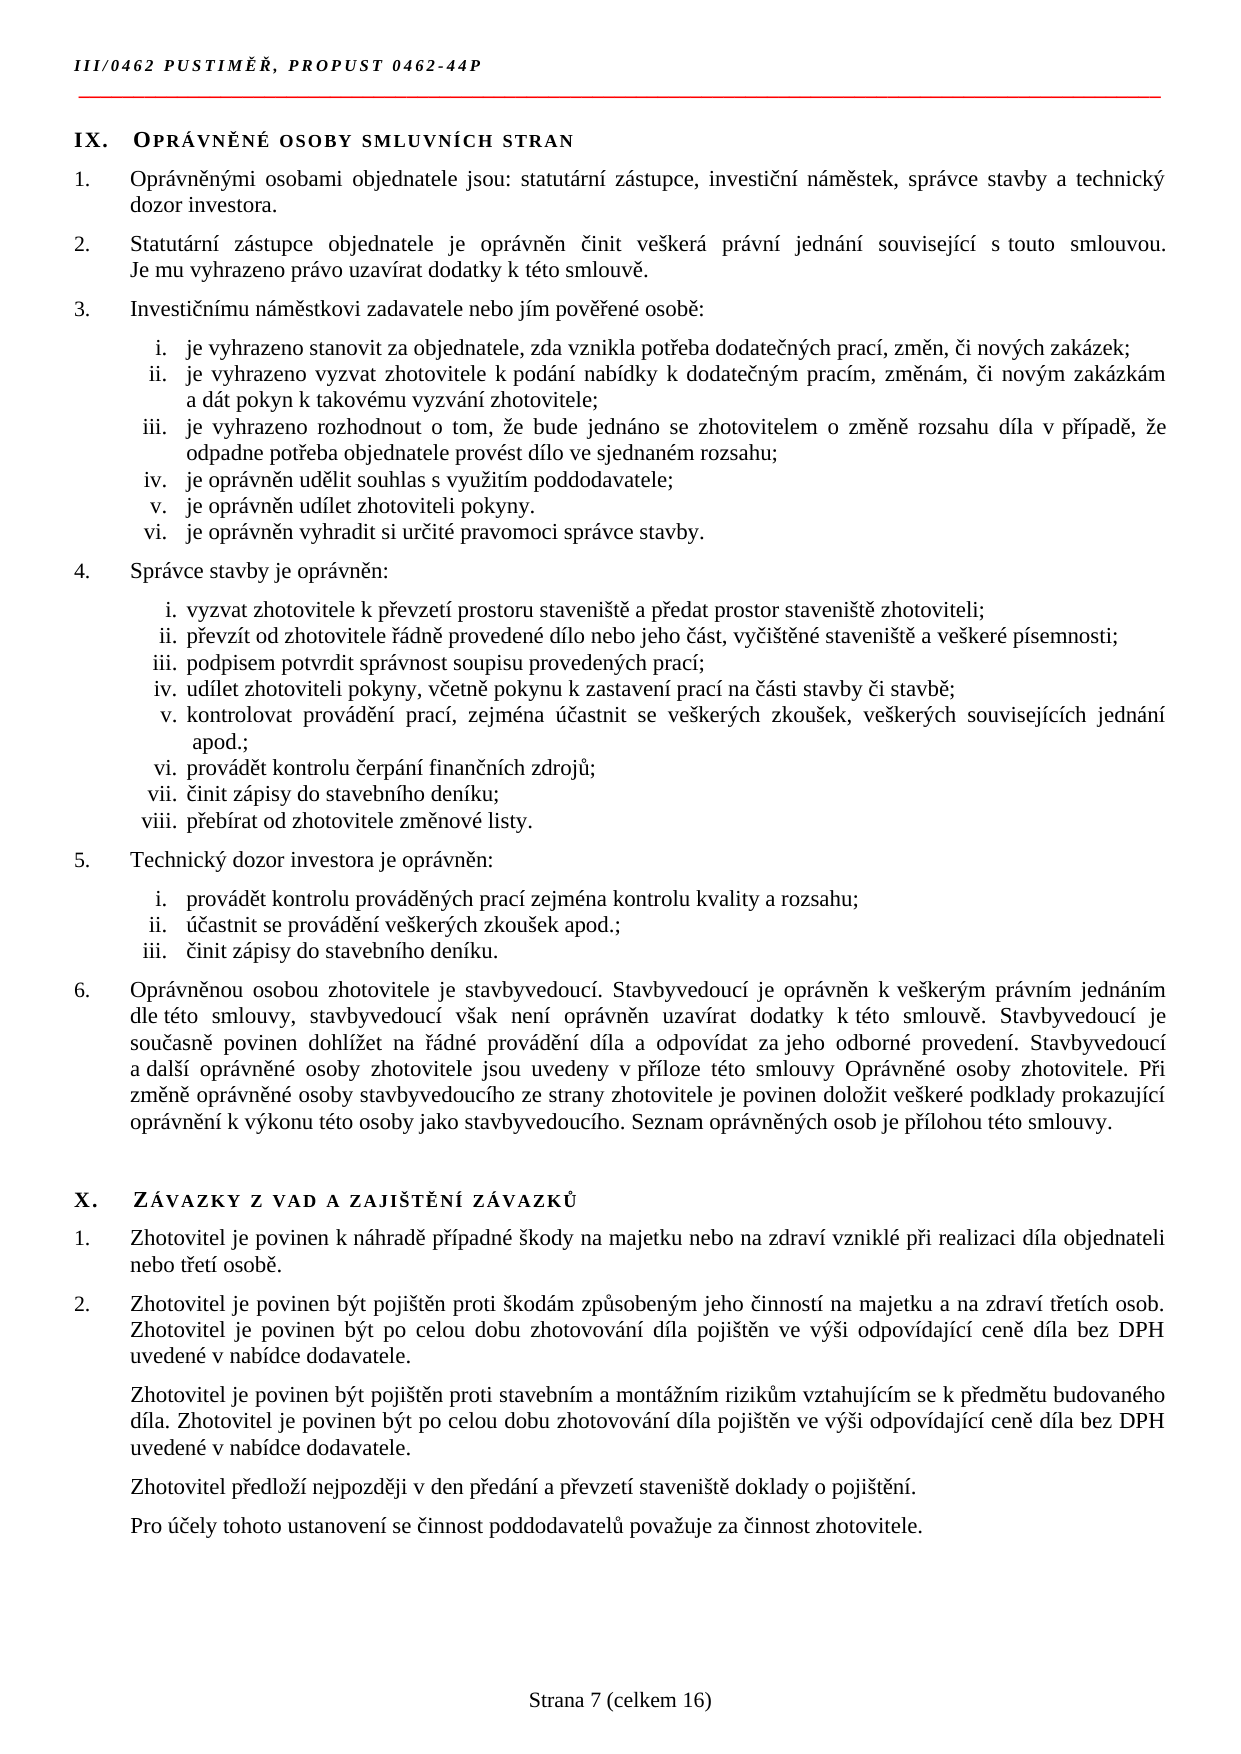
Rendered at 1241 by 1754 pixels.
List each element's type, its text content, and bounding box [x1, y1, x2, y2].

list provádět kontrolu prováděných prací zejména kontrolu kvality a rozsahu; [167, 884, 1166, 911]
list vyzvat zhotovitele k převzetí prostoru staveniště a předat prostor staveniště zhotoviteli; [177, 596, 1166, 622]
list Statutární zástupce objednatele je oprávněn činit veškerá právní jednání související s touto smlouvou. Je mu vyhrazeno právo uzavírat dodatky k této smlouvě. [74, 230, 1166, 282]
list udílet zhotoviteli pokyny, včetně pokynu k zastavení prací na části stavby či stavbě; [177, 675, 1166, 701]
list podpisem potvrdit správnost soupisu provedených prací; [177, 649, 1166, 675]
list Zhotovitel je povinen k náhradě případné škody na majetku nebo na zdraví vzniklé při realizaci díla objednateli nebo třetí osobě. [74, 1224, 1166, 1277]
list přebírat od zhotovitele změnové listy. [177, 807, 1166, 833]
text Zhotovitel předloží nejpozději v den předání a převzetí staveniště doklady o pojištění. [130, 1473, 1166, 1499]
text Pro účely tohoto ustanovení se činnost poddodavatelů považuje za činnost zhotovitele. [130, 1512, 1166, 1538]
list je oprávněn vyhradit si určité pravomoci správce stavby. [167, 518, 1166, 545]
list Závazky z vad a zajištění závazků [74, 1186, 1166, 1212]
list Technický dozor investora je oprávněn: [74, 846, 1166, 872]
list činit zápisy do stavebního deníku; [177, 781, 1166, 807]
list Správce stavby je oprávněn: [74, 557, 1166, 583]
list je vyhrazeno stanovit za objednatele, zda vznikla potřeba dodatečných prací, změn, či nových zakázek; [167, 334, 1166, 360]
list Zhotovitel je povinen být pojištěn proti škodám způsobeným jeho činností na majetku a na zdraví třetích osob. Zhotovitel je povinen být po celou dobu zhotovování díla pojištěn ve výši odpovídající ceně díla bez DPH uvedené v nabídce dodavatele. [74, 1290, 1166, 1369]
list Investičnímu náměstkovi zadavatele nebo jím pověřené osobě: [74, 295, 1166, 321]
text Zhotovitel je povinen být pojištěn proti stavebním a montážním rizikům vztahujícím se k předmětu budovaného díla. Zhotovitel je povinen být po celou dobu zhotovování díla pojištěn ve výši odpovídající ceně díla bez DPH uvedené v nabídce dodavatele. [130, 1381, 1166, 1460]
list převzít od zhotovitele řádně provedené dílo nebo jeho část, vyčištěné staveniště a veškeré písemnosti; [177, 622, 1166, 649]
list je oprávněn udělit souhlas s využitím poddodavatele; [167, 466, 1166, 492]
list Oprávněnými osobami objednatele jsou: statutární zástupce, investiční náměstek, správce stavby a technický dozor investora. [74, 164, 1166, 217]
list Oprávněnou osobou zhotovitele je stavbyvedoucí. Stavbyvedoucí je oprávněn k veškerým právním jednáním dle této smlouvy, stavbyvedoucí však není oprávněn uzavírat dodatky k této smlouvě. Stavbyvedoucí je současně povinen dohlížet na řádné provádění díla a odpovídat za jeho odborné provedení. Stavbyvedoucí a další oprávněné osoby zhotovitele jsou uvedeny v příloze této smlouvy Oprávněné osoby zhotovitele. Při změně oprávněné osoby stavbyvedoucího ze strany zhotovitele je povinen doložit veškeré podklady prokazující oprávnění k výkonu této osoby jako stavbyvedoucího. Seznam oprávněných osob je přílohou této smlouvy. [74, 976, 1166, 1134]
list je vyhrazeno rozhodnout o tom, že bude jednáno se zhotovitelem o změně rozsahu díla v případě, že odpadne potřeba objednatele provést dílo ve sjednaném rozsahu; [167, 413, 1166, 466]
list Oprávněné osoby smluvních stran [74, 126, 1166, 152]
list je oprávněn udílet zhotoviteli pokyny. [167, 492, 1166, 518]
list činit zápisy do stavebního deníku. [167, 937, 1166, 964]
list je vyhrazeno vyzvat zhotovitele k podání nabídky k dodatečným pracím, změnám, či novým zakázkám a dát pokyn k takovému vyzvání zhotovitele; [167, 360, 1166, 413]
list kontrolovat provádění prací, zejména účastnit se veškerých zkoušek, veškerých souvisejících jednání apod.; [177, 701, 1166, 754]
list účastnit se provádění veškerých zkoušek apod.; [167, 911, 1166, 937]
list provádět kontrolu čerpání finančních zdrojů; [177, 754, 1166, 781]
